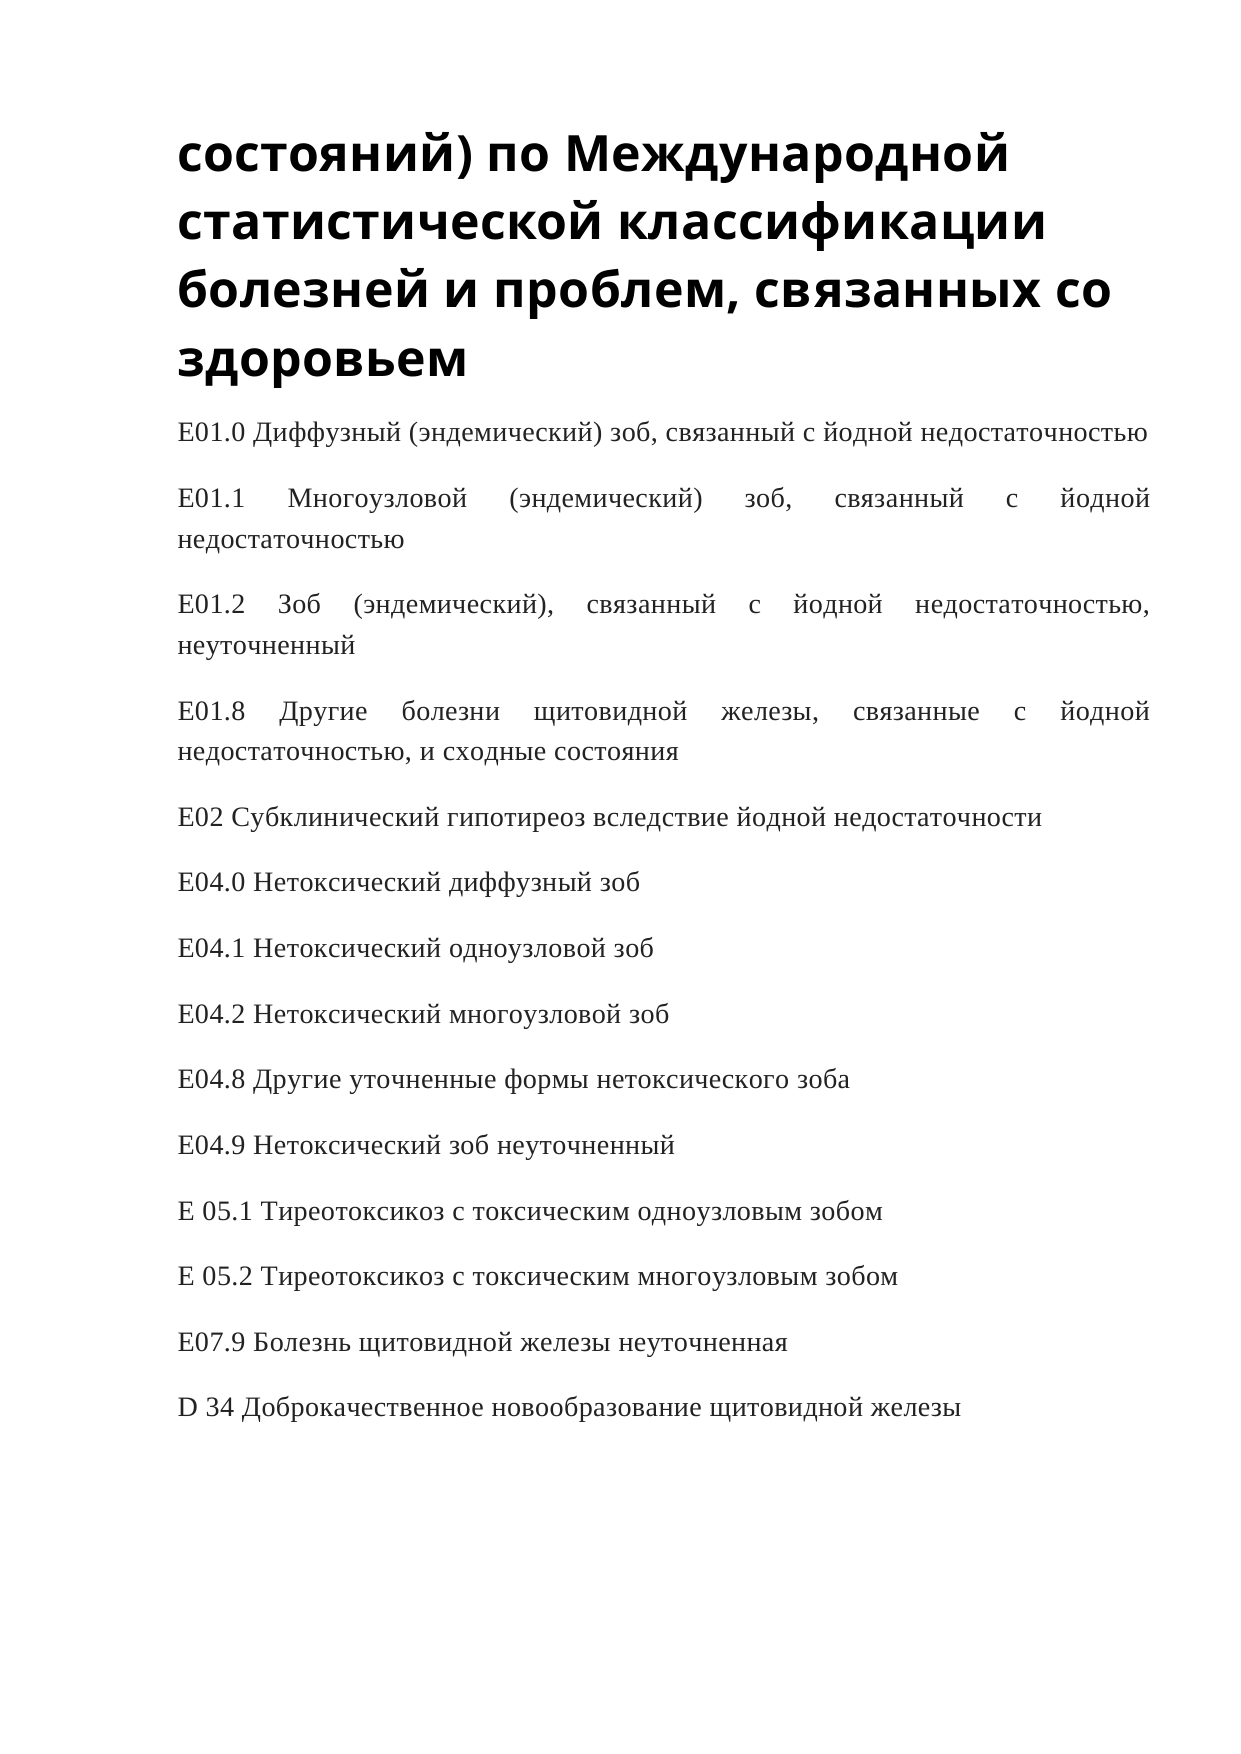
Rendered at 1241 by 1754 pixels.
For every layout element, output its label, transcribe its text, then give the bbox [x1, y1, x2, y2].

text Е 05.1 Тиреотоксикоз с токсическим одноузловым зобом [177, 1185, 1152, 1226]
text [177, 118, 1152, 391]
text E04.9 Нетоксический зоб неуточненный [177, 1120, 1152, 1160]
text E01.2 Зоб (эндемический), связанный с йодной недостаточностью, неуточненный [177, 579, 1152, 660]
text Е 05.2 Тиреотоксикоз с токсическим многоузловым зобом [177, 1251, 1152, 1292]
text E07.9 Болезнь щитовидной железы неуточненная [177, 1317, 1152, 1357]
text E01.1 Многоузловой (эндемический) зоб, связанный с йодной недостаточностью [177, 473, 1152, 554]
text E01.0 Диффузный (эндемический) зоб, связанный с йодной недостаточностью [177, 407, 1152, 448]
text E04.2 Нетоксический многоузловой зоб [177, 988, 1152, 1029]
text E01.8 Другие болезни щитовидной железы, связанные с йодной недостаточностью, и сходные состояния [177, 685, 1152, 767]
text E02 Субклинический гипотиреоз вследствие йодной недостаточности [177, 792, 1152, 832]
text E04.0 Нетоксический диффузный зоб [177, 857, 1152, 898]
text D 34 Доброкачественное новообразование щитовидной железы [177, 1382, 1152, 1423]
text E04.8 Другие уточненные формы нетоксического зоба [177, 1054, 1152, 1095]
text E04.1 Нетоксический одноузловой зоб [177, 923, 1152, 963]
